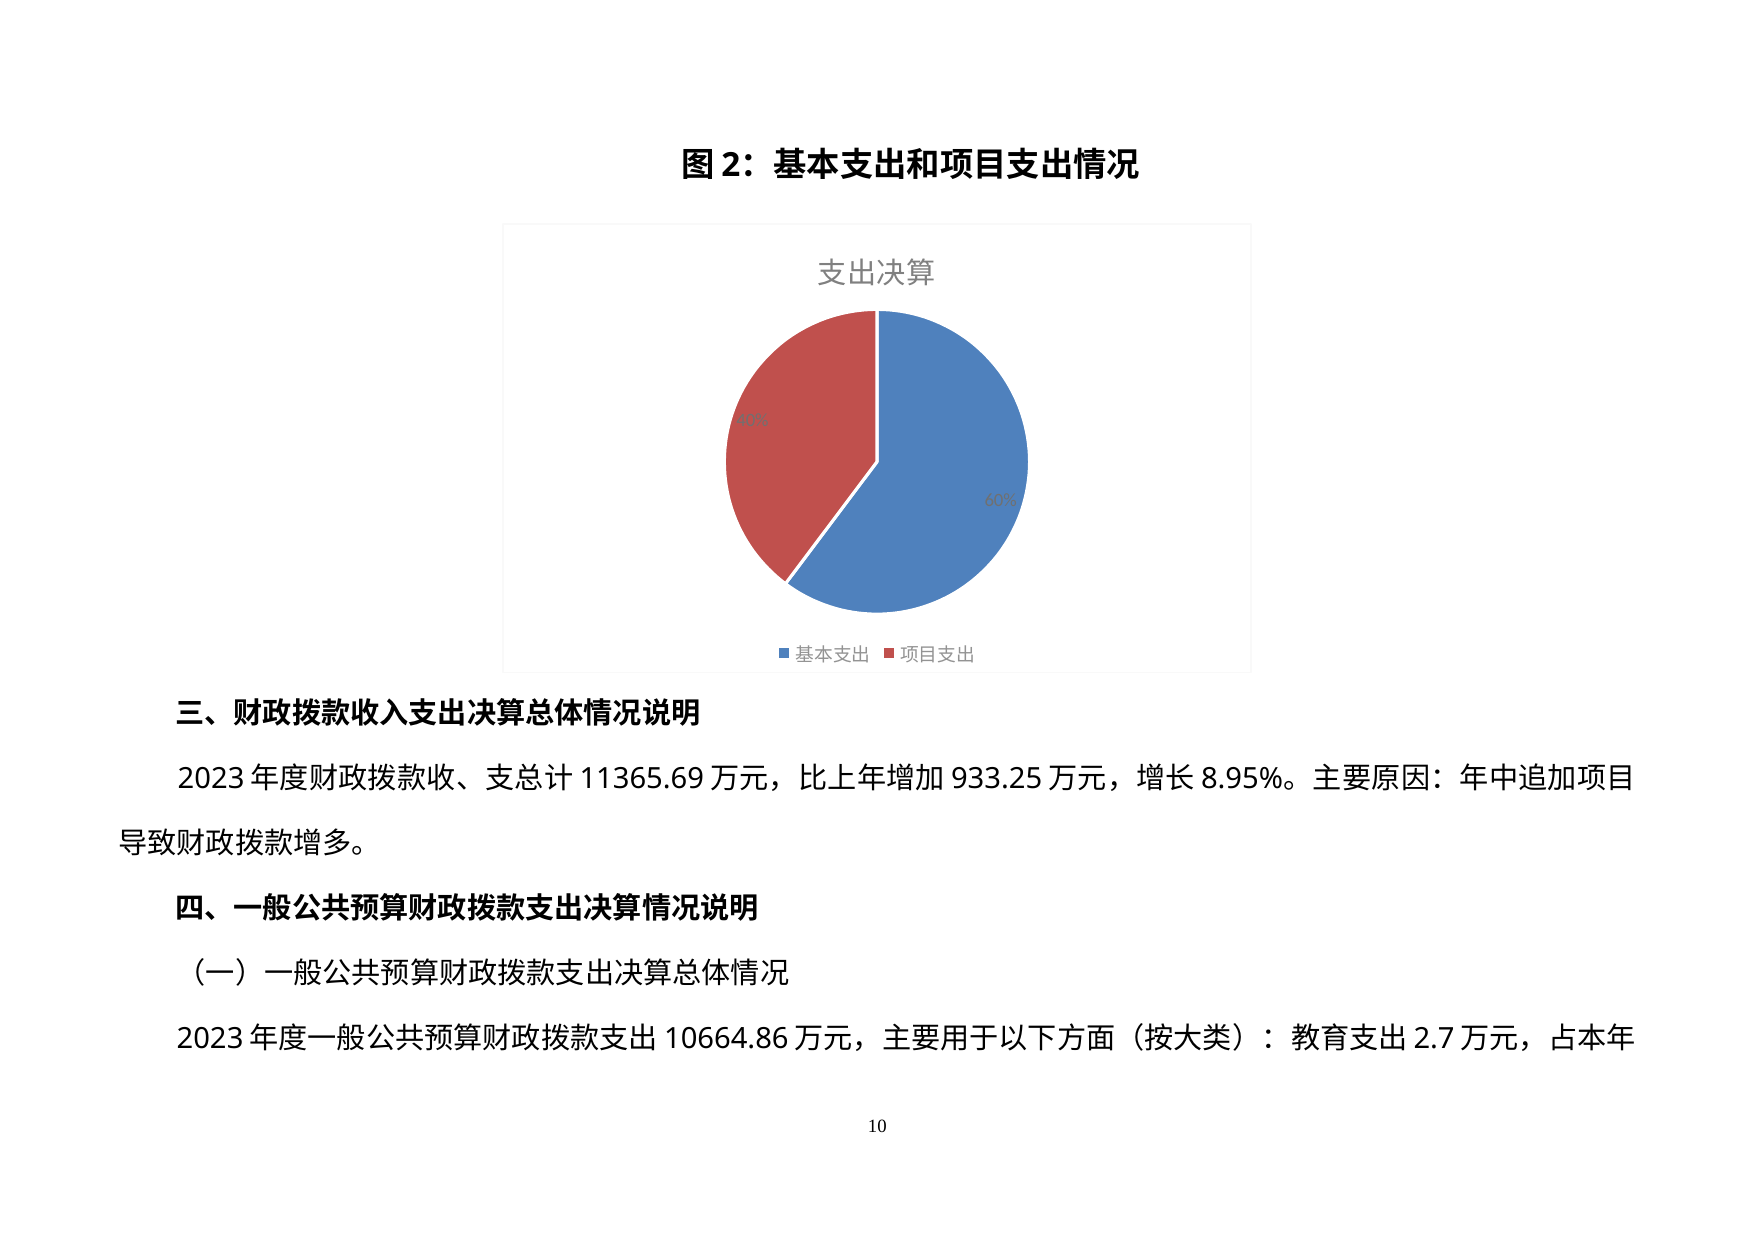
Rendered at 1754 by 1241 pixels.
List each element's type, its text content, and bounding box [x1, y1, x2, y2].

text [118, 1003, 1636, 1068]
text 四、一般公共预算财政拨款支出决算情况说明 [118, 873, 1636, 938]
text （一）一般公共预算财政拨款支出决算总体情况 [118, 938, 1636, 1003]
text 2023年度财政拨款收、支总计11365.69万元，比上年增加933.25万元，增长8.95%。主要原因：年中追加项目导致财政拨款增多。 [118, 743, 1636, 873]
subtitle 图2：基本支出和项目支出情况 [118, 129, 1636, 194]
text 三、财政拨款收入支出决算总体情况说明 [118, 678, 1636, 743]
